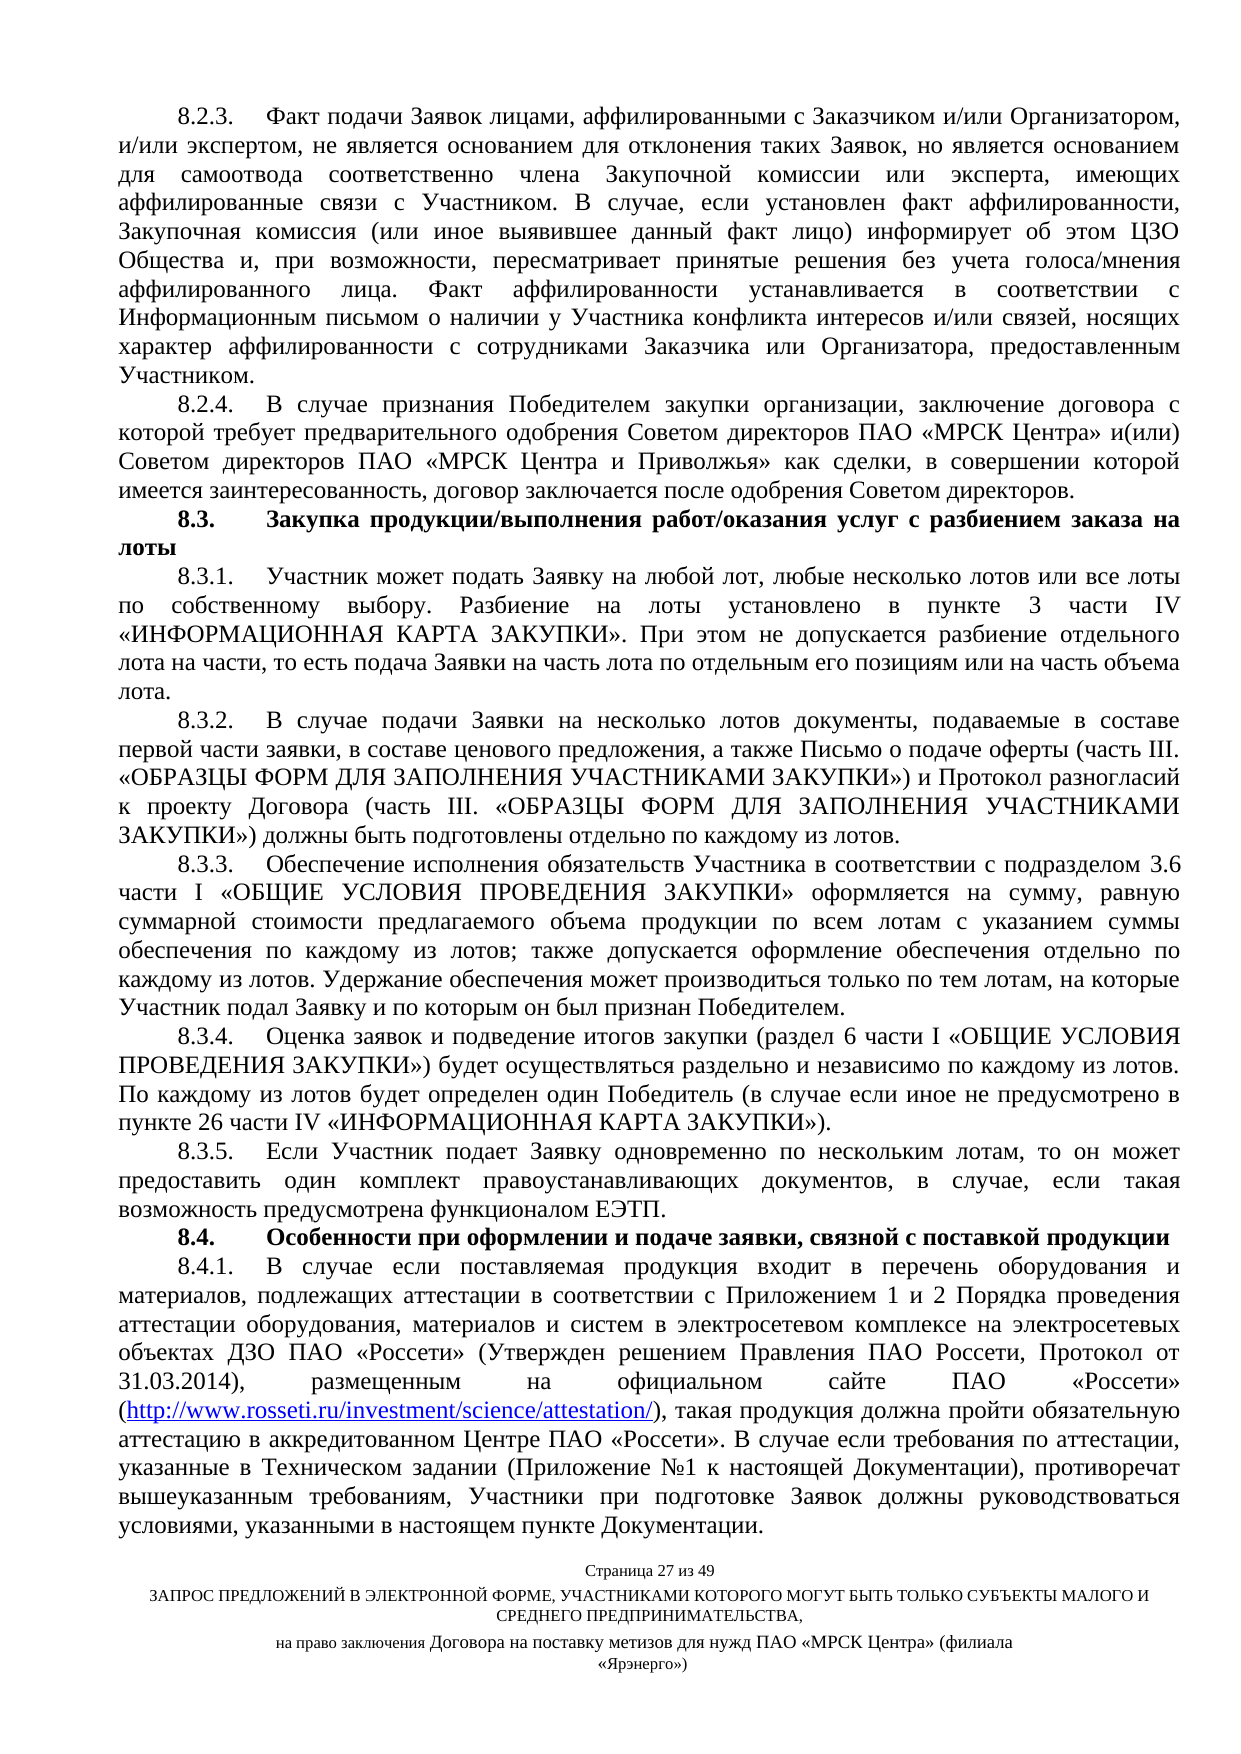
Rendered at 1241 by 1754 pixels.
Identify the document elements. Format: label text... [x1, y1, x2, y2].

subtitle Закупка продукции/выполнения работ/оказания услуг с разбиением заказа на лоты [118, 504, 1181, 561]
subtitle Оценка заявок и подведение итогов закупки (раздел 6 части I «ОБЩИЕ УСЛОВИЯ ПРОВЕДЕНИЯ ЗАКУПКИ») будет осуществляться раздельно и независимо по каждому из лотов. По каждому из лотов будет определен один Победитель (в случае если иное не предусмотрено в пункте 26 части IV «ИНФОРМАЦИОННАЯ КАРТА ЗАКУПКИ»). [118, 1021, 1181, 1136]
subtitle Если Участник подает Заявку одновременно по нескольким лотам, то он может предоставить один комплект правоустанавливающих документов, в случае, если такая возможность предусмотрена функционалом ЕЭТП. [118, 1136, 1181, 1222]
subtitle В случае подачи Заявки на несколько лотов документы, подаваемые в составе первой части заявки, в составе ценового предложения, а также Письмо о подаче оферты (часть III. «ОБРАЗЦЫ ФОРМ ДЛЯ ЗАПОЛНЕНИЯ УЧАСТНИКАМИ ЗАКУПКИ») и Протокол разногласий к проекту Договора (часть III. «ОБРАЗЦЫ ФОРМ ДЛЯ ЗАПОЛНЕНИЯ УЧАСТНИКАМИ ЗАКУПКИ») должны быть подготовлены отдельно по каждому из лотов. [118, 705, 1181, 849]
subtitle В случае если поставляемая продукция входит в перечень оборудования и материалов, подлежащих аттестации в соответствии с Приложением 1 и 2 Порядка проведения аттестации оборудования, материалов и систем в электросетевом комплексе на электросетевых объектах ДЗО ПАО «Россети» (Утвержден решением Правления ПАО Россети, Протокол от 31.03.2014), размещенным на официальном сайте ПАО «Россети» (http://www.rosseti.ru/investment/science/attestation/), такая продукция должна пройти обязательную аттестацию в аккредитованном Центре ПАО «Россети». В случае если требования по аттестации, указанные в Техническом задании (Приложение №1 к настоящей Документации), противоречат вышеуказанным требованиям, Участники при подготовке Заявок должны руководствоваться условиями, указанными в настоящем пункте Документации. [118, 1251, 1181, 1539]
subtitle Участник может подать Заявку на любой лот, любые несколько лотов или все лоты по собственному выбору. Разбиение на лоты установлено в пункте 3 части IV «ИНФОРМАЦИОННАЯ КАРТА ЗАКУПКИ». При этом не допускается разбиение отдельного лота на части, то есть подача Заявки на часть лота по отдельным его позициям или на часть объема лота. [118, 561, 1181, 705]
subtitle Особенности при оформлении и подаче заявки, связной с поставкой продукции [118, 1222, 1181, 1251]
subtitle В случае признания Победителем закупки организации, заключение договора с которой требует предварительного одобрения Советом директоров ПАО «МРСК Центра» и(или) Советом директоров ПАО «МРСК Центра и Приволжья» как сделки, в совершении которой имеется заинтересованность, договор заключается после одобрения Советом директоров. [118, 389, 1181, 504]
subtitle Обеспечение исполнения обязательств Участника в соответствии с подразделом 3.6 части I «ОБЩИЕ УСЛОВИЯ ПРОВЕДЕНИЯ ЗАКУПКИ» оформляется на сумму, равную суммарной стоимости предлагаемого объема продукции по всем лотам с указанием суммы обеспечения по каждому из лотов; также допускается оформление обеспечения отдельно по каждому из лотов. Удержание обеспечения может производиться только по тем лотам, на которые Участник подал Заявку и по которым он был признан Победителем. [118, 849, 1181, 1021]
subtitle Факт подачи Заявок лицами, аффилированными с Заказчиком и/или Организатором, и/или экспертом, не является основанием для отклонения таких Заявок, но является основанием для самоотвода соответственно члена Закупочной комиссии или эксперта, имеющих аффилированные связи с Участником. В случае, если установлен факт аффилированности, Закупочная комиссия (или иное выявившее данный факт лицо) информирует об этом ЦЗО Общества и, при возможности, пересматривает принятые решения без учета голоса/мнения аффилированного лица. Факт аффилированности устанавливается в соответствии с Информационным письмом о наличии у Участника конфликта интересов и/или связей, носящих характер аффилированности с сотрудниками Заказчика или Организатора, предоставленным Участником. [118, 101, 1181, 389]
